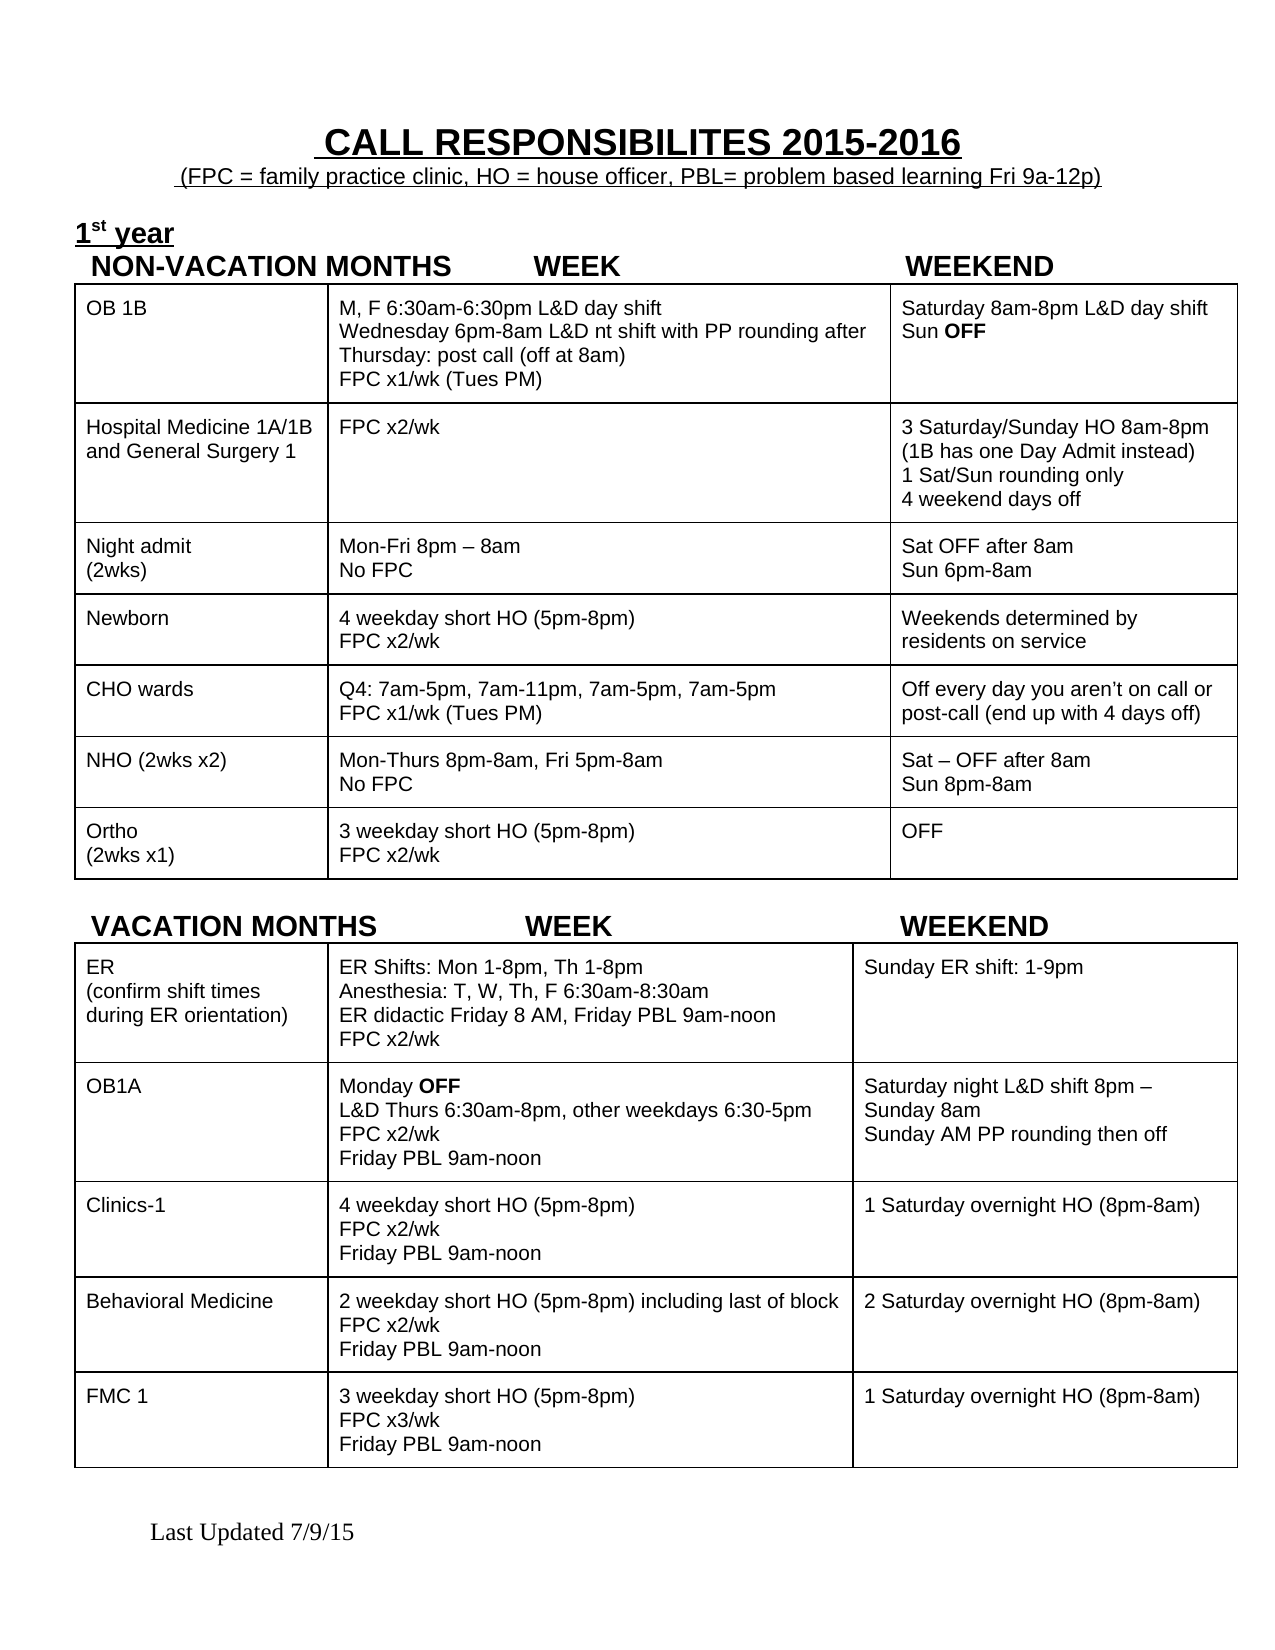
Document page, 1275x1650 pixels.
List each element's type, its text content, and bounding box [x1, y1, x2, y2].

table_cell 2 weekday short HO (5pm-8pm) including last of block FPC x2/wk Friday PBL 9am-noon [329, 1278, 852, 1371]
table_cell 2 Saturday overnight HO (8pm-8am) [854, 1278, 1237, 1371]
table_header OB 1B [76, 285, 327, 402]
table_header Saturday 8am-8pm L&D day shift Sun OFF [891, 285, 1237, 402]
table_cell Weekends determined by residents on service [891, 595, 1237, 664]
table_cell CHO wards [76, 666, 327, 736]
table_cell Hospital Medicine 1A/1B and General Surgery 1 [76, 404, 327, 521]
table_cell FPC x2/wk [329, 404, 890, 521]
table_cell Sat – OFF after 8am Sun 8pm-8am [891, 737, 1237, 807]
table_header ER (confirm shift times during ER orientation) [76, 944, 327, 1061]
table_cell 3 weekday short HO (5pm-8pm) FPC x2/wk [329, 808, 890, 878]
table_cell Newborn [76, 595, 327, 664]
table_cell Mon-Thurs 8pm-8am, Fri 5pm-8am No FPC [329, 737, 890, 807]
table_header ER Shifts: Mon 1-8pm, Th 1-8pm Anesthesia: T, W, Th, F 6:30am-8:30am ER didactic Friday 8 AM, Friday PBL 9am-noon FPC x2/wk [329, 944, 852, 1061]
table_cell Clinics-1 [76, 1182, 327, 1276]
text 1st year [75, 216, 1125, 249]
table_cell 3 Saturday/Sunday HO 8am-8pm (1B has one Day Admit instead) 1 Sat/Sun rounding only 4 weekend days off [891, 404, 1237, 521]
table_cell FMC 1 [76, 1373, 327, 1467]
table_cell Sat OFF after 8am Sun 6pm-8am [891, 523, 1237, 593]
text (FPC = family practice clinic, HO = house officer, PBL= problem based learning Fri 9a-12p) [150, 163, 1125, 189]
table_cell OB1A [76, 1063, 327, 1181]
table_cell OFF [891, 808, 1237, 878]
text CALL RESPONSIBILITES 2015-2016 [150, 120, 1125, 163]
text NON-VACATION MONTHS WEEK WEEKEND [91, 249, 1125, 283]
table_cell NHO (2wks x2) [76, 737, 327, 807]
table_cell Ortho (2wks x1) [76, 808, 327, 878]
table_cell Behavioral Medicine [76, 1278, 327, 1371]
table_header Sunday ER shift: 1-9pm [854, 944, 1237, 1061]
table_cell Night admit (2wks) [76, 523, 327, 593]
table_cell Monday OFF L&D Thurs 6:30am-8pm, other weekdays 6:30-5pm FPC x2/wk Friday PBL 9am-noon [329, 1063, 852, 1181]
table_cell Off every day you aren’t on call or post-call (end up with 4 days off) [891, 666, 1237, 736]
table_cell 4 weekday short HO (5pm-8pm) FPC x2/wk [329, 595, 890, 664]
table_cell 3 weekday short HO (5pm-8pm) FPC x3/wk Friday PBL 9am-noon [329, 1373, 852, 1467]
table_cell Saturday night L&D shift 8pm – Sunday 8am Sunday AM PP rounding then off [854, 1063, 1237, 1181]
table_cell 1 Saturday overnight HO (8pm-8am) [854, 1373, 1237, 1467]
table_header M, F 6:30am-6:30pm L&D day shift Wednesday 6pm-8am L&D nt shift with PP rounding after Thursday: post call (off at 8am) FPC x1/wk (Tues PM) [329, 285, 890, 402]
table_cell Mon-Fri 8pm – 8am No FPC [329, 523, 890, 593]
table_cell 1 Saturday overnight HO (8pm-8am) [854, 1182, 1237, 1276]
text VACATION MONTHS WEEK WEEKEND [91, 908, 1125, 942]
table_cell Q4: 7am-5pm, 7am-11pm, 7am-5pm, 7am-5pm FPC x1/wk (Tues PM) [329, 666, 890, 736]
table_cell 4 weekday short HO (5pm-8pm) FPC x2/wk Friday PBL 9am-noon [329, 1182, 852, 1276]
